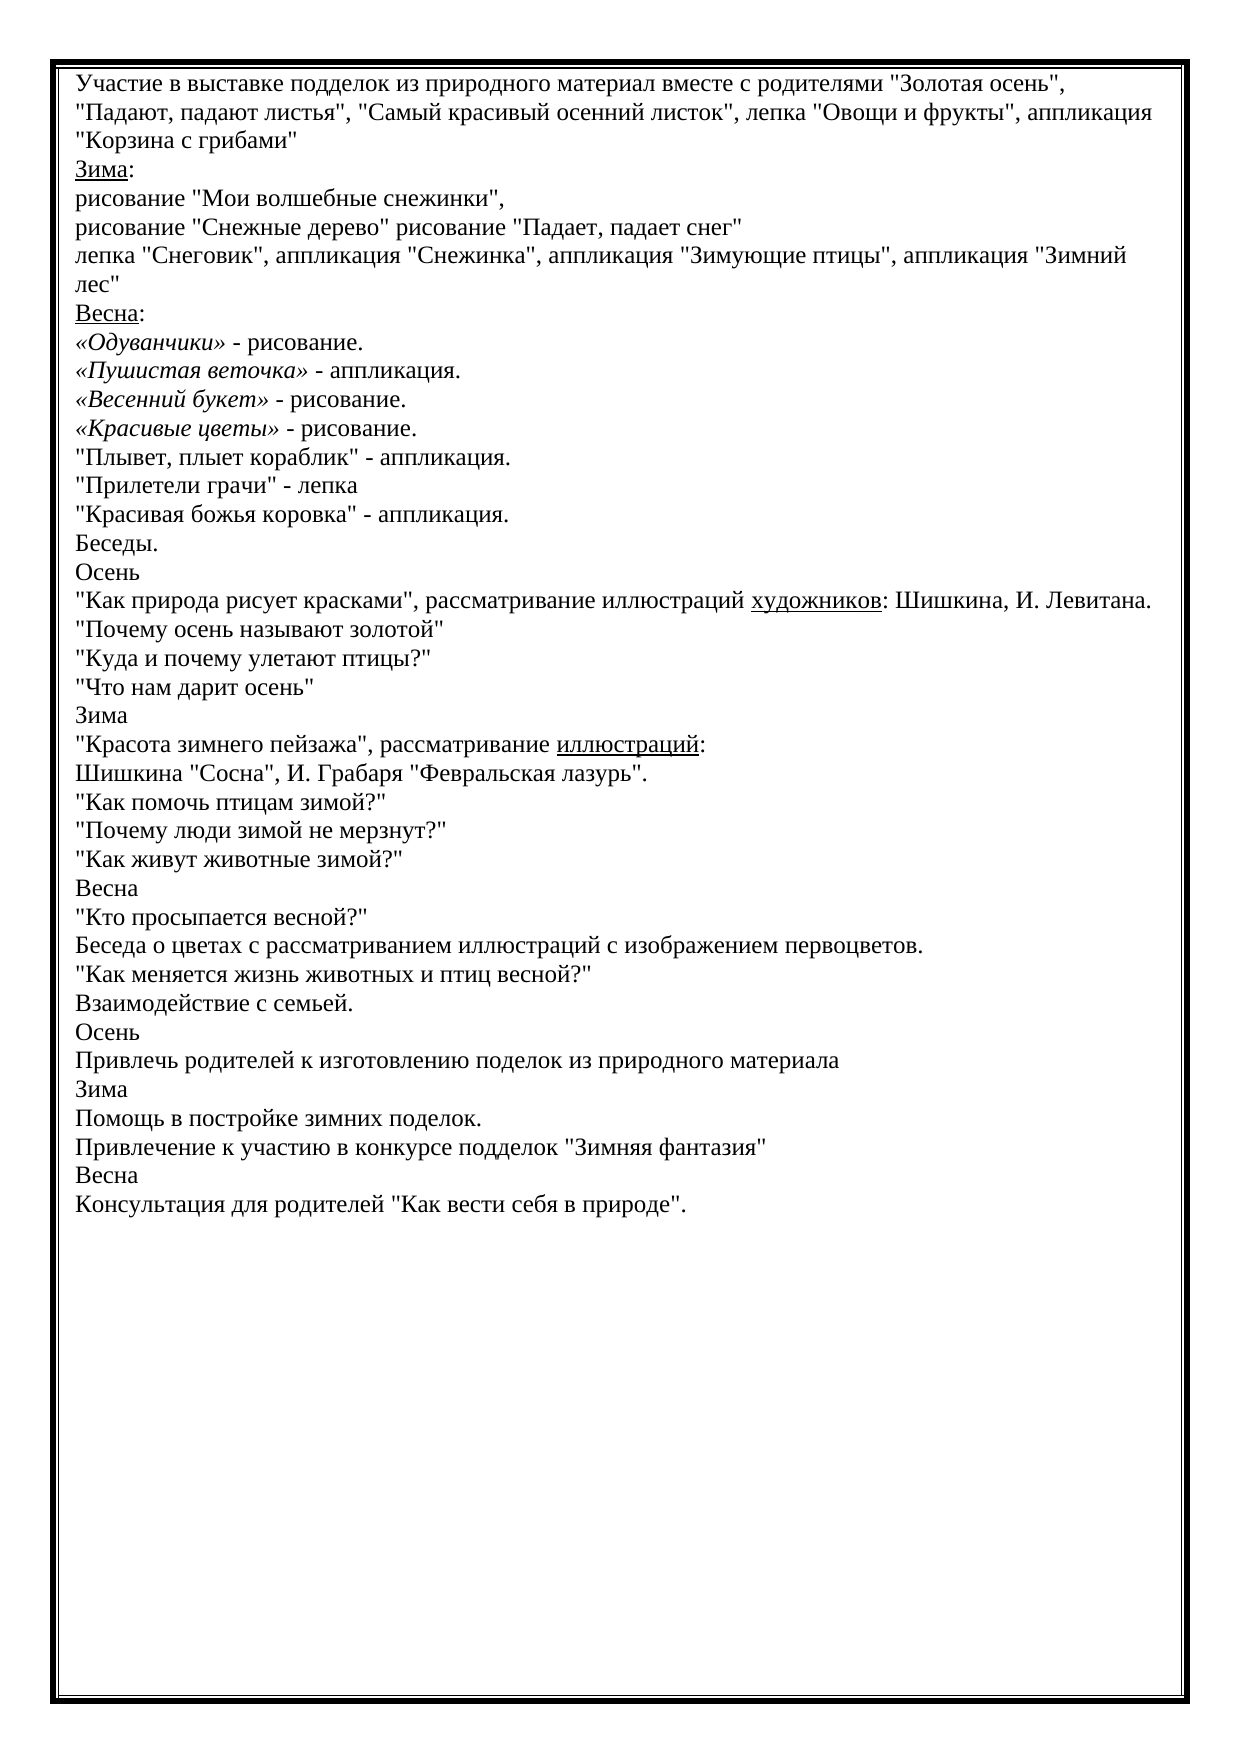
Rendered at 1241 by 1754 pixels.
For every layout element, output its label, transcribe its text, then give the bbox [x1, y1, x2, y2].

text Помощь в постройке зимних поделок. [75, 1103, 1165, 1132]
text Осень [75, 1017, 1165, 1046]
text Взаимодействие с семьей. [75, 988, 1165, 1017]
text Весна [75, 873, 1165, 902]
text Зима [75, 701, 1165, 729]
text Привлечение к участию в конкурсе подделок "Зимняя фантазия" [75, 1132, 1165, 1161]
text Привлечь родителей к изготовлению поделок из природного материала [75, 1046, 1165, 1074]
text Весна: [75, 298, 1165, 327]
text Беседа о цветах с рассматриванием иллюстраций с изображением первоцветов. [75, 931, 1165, 959]
text Зима: [75, 154, 1165, 183]
text Зима [75, 1074, 1165, 1103]
text Консультация для родителей "Как вести себя в природе". [75, 1189, 1165, 1218]
text рисование "Снежные дерево" рисование "Падает, падает снег" [75, 212, 1165, 241]
text Участие в выставке подделок из природного материал вместе с родителями "Золотая осень", "Падают, падают листья", "Самый красивый осенний листок", лепка "Овощи и фрукты", аппликация "Корзина с грибами" [75, 69, 1165, 154]
text «Весенний букет» - рисование. [75, 384, 1165, 413]
text "Как помочь птицам зимой?" [75, 787, 1165, 816]
text "Куда и почему улетают птицы?" [75, 643, 1165, 672]
text рисование "Мои волшебные снежинки", [75, 183, 1165, 212]
text "Красивая божья коровка" - аппликация. [75, 499, 1165, 528]
text "Как живут животные зимой?" [75, 844, 1165, 873]
text Весна [75, 1161, 1165, 1189]
text "Почему осень называют золотой" [75, 614, 1165, 643]
text Беседы. [75, 528, 1165, 557]
text "Как меняется жизнь животных и птиц весной?" [75, 959, 1165, 988]
text «Одуванчики» - рисование. [75, 327, 1165, 356]
text "Что нам дарит осень" [75, 672, 1165, 701]
text лепка "Снеговик", аппликация "Снежинка", аппликация "Зимующие птицы", аппликация "Зимний лес" [75, 241, 1165, 298]
text "Плывет, плыет кораблик" - аппликация. [75, 442, 1165, 471]
text Осень [75, 557, 1165, 586]
text «Красивые цветы» - рисование. [75, 413, 1165, 442]
text «Пушистая веточка» - аппликация. [75, 356, 1165, 384]
text Шишкина "Сосна", И. Грабаря "Февральская лазурь". [75, 758, 1165, 787]
text "Почему люди зимой не мерзнут?" [75, 816, 1165, 844]
text "Кто просыпается весной?" [75, 902, 1165, 931]
text "Как природа рисует красками", рассматривание иллюстраций художников: Шишкина, И. Левитана. [75, 586, 1165, 614]
text "Красота зимнего пейзажа", рассматривание иллюстраций: [75, 729, 1165, 758]
text "Прилетели грачи" - лепка [75, 471, 1165, 499]
